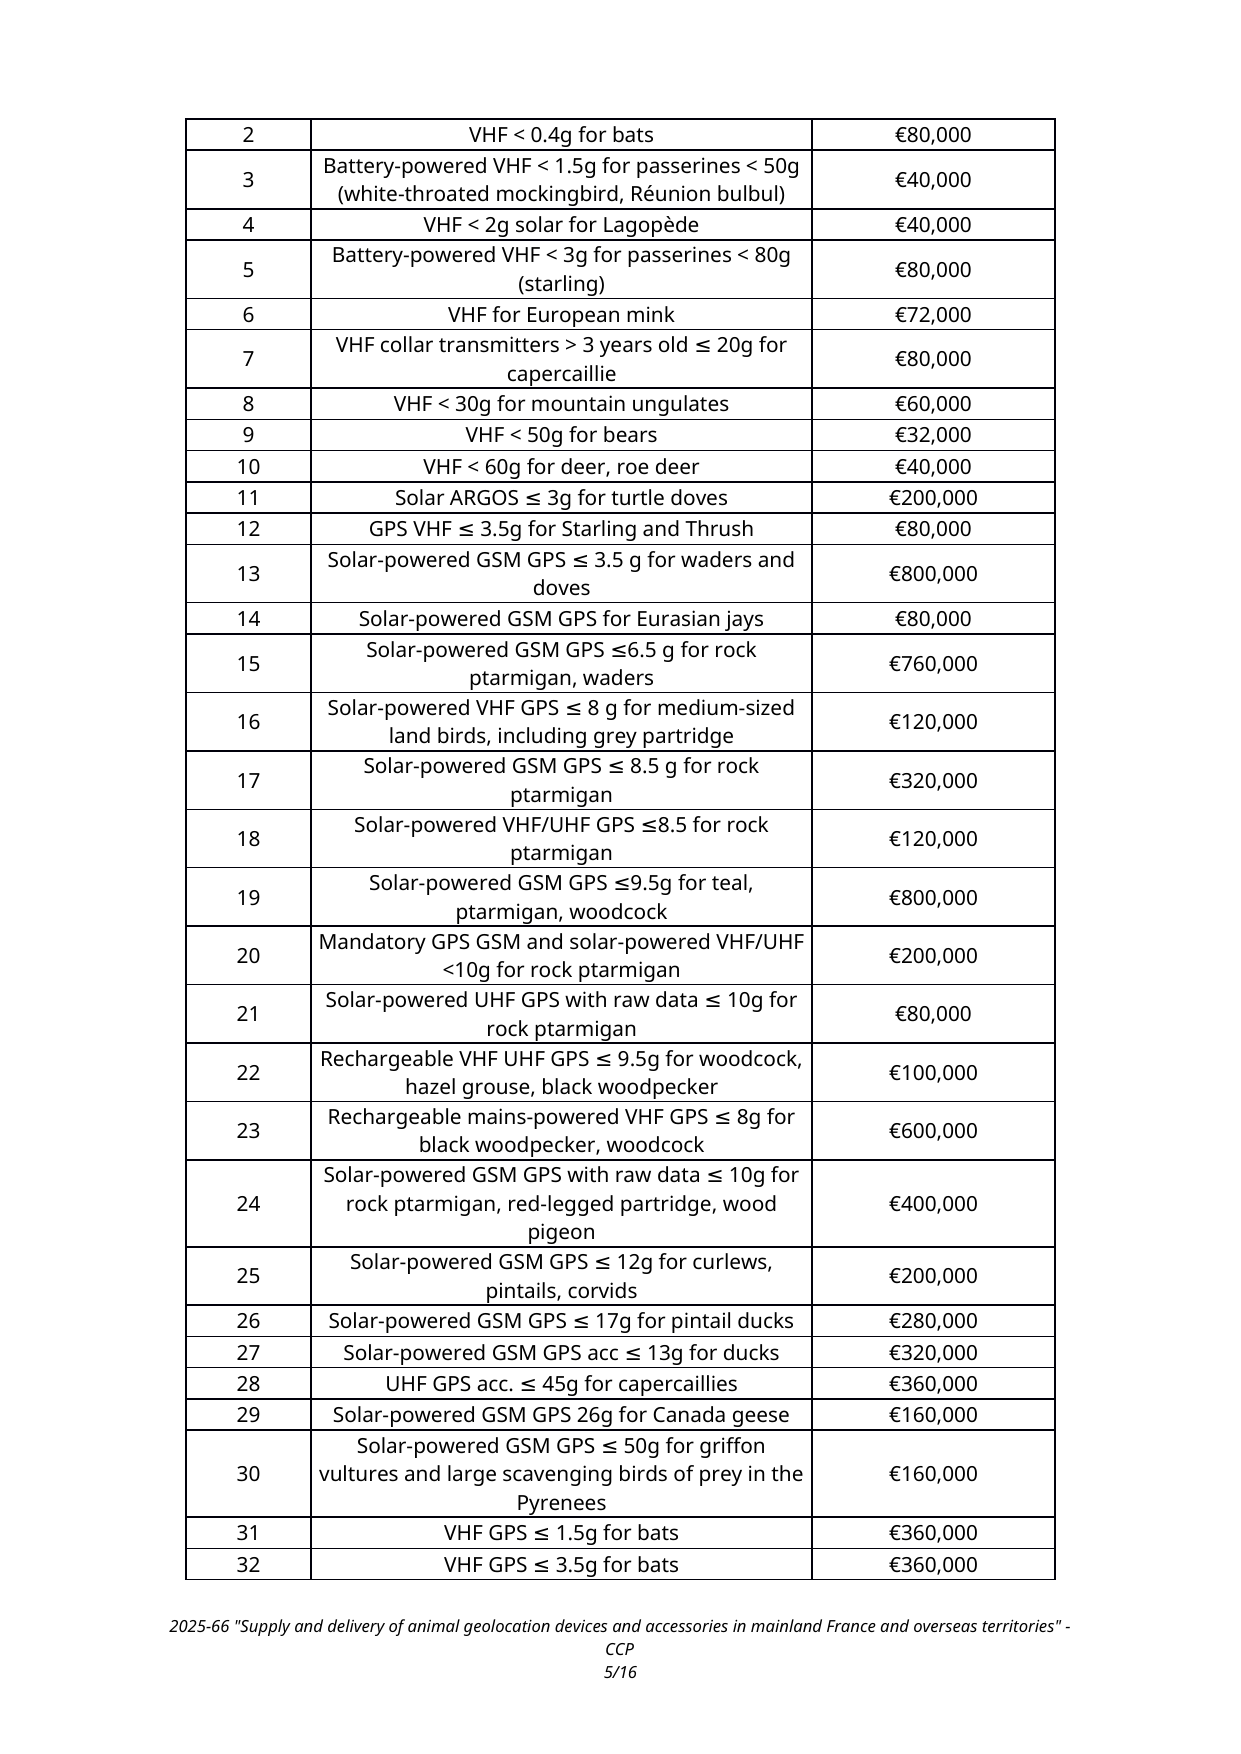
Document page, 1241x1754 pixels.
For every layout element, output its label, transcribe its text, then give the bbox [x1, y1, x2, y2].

table_cell 30 [187, 1431, 310, 1516]
table_cell €100,000 [813, 1044, 1054, 1101]
table_cell Solar-powered VHF/UHF GPS ≤8.5 for rock ptarmigan [312, 810, 811, 867]
table_cell €80,000 [813, 241, 1054, 297]
table_cell 6 [187, 299, 310, 329]
table_cell Solar ARGOS ≤ 3g for turtle doves [312, 483, 811, 512]
table_cell €80,000 [813, 330, 1054, 387]
table_cell €280,000 [813, 1306, 1054, 1336]
table_cell €200,000 [813, 927, 1054, 984]
table_cell 26 [187, 1306, 310, 1336]
table_cell €800,000 [813, 868, 1054, 925]
table_cell VHF < 0.4g for bats [312, 120, 811, 149]
table_cell €600,000 [813, 1102, 1054, 1159]
table_cell 17 [187, 752, 310, 808]
table_cell Solar-powered GSM GPS ≤ 8.5 g for rock ptarmigan [312, 752, 811, 808]
table_cell VHF for European mink [312, 299, 811, 329]
table_cell €760,000 [813, 635, 1054, 692]
table_cell VHF collar transmitters > 3 years old ≤ 20g for capercaillie [312, 330, 811, 387]
table_cell Solar-powered GSM GPS ≤ 12g for curlews, pintails, corvids [312, 1248, 811, 1304]
table_cell €60,000 [813, 389, 1054, 418]
table_cell VHF GPS ≤ 1.5g for bats [312, 1518, 811, 1547]
table_cell €320,000 [813, 1337, 1054, 1367]
table_cell €40,000 [813, 151, 1054, 208]
table_cell 28 [187, 1368, 310, 1398]
table_cell €360,000 [813, 1549, 1054, 1579]
table_cell 18 [187, 810, 310, 867]
table_cell 31 [187, 1518, 310, 1547]
table_cell Solar-powered GSM GPS ≤9.5g for teal, ptarmigan, woodcock [312, 868, 811, 925]
table_cell 21 [187, 985, 310, 1042]
table_cell 24 [187, 1161, 310, 1246]
table_cell €120,000 [813, 810, 1054, 867]
table_cell Solar-powered GSM GPS acc ≤ 13g for ducks [312, 1337, 811, 1367]
table_cell €400,000 [813, 1161, 1054, 1246]
table_cell €160,000 [813, 1431, 1054, 1516]
table_cell VHF < 30g for mountain ungulates [312, 389, 811, 418]
table_cell €72,000 [813, 299, 1054, 329]
table_cell €160,000 [813, 1400, 1054, 1429]
table_cell 15 [187, 635, 310, 692]
table_cell 14 [187, 603, 310, 633]
table_cell Mandatory GPS GSM and solar-powered VHF/UHF <10g for rock ptarmigan [312, 927, 811, 984]
table_cell €200,000 [813, 483, 1054, 512]
table_cell 32 [187, 1549, 310, 1579]
table_cell GPS VHF ≤ 3.5g for Starling and Thrush [312, 514, 811, 543]
table_cell 5 [187, 241, 310, 297]
table_cell €40,000 [813, 451, 1054, 481]
table_cell 4 [187, 210, 310, 239]
table_cell €200,000 [813, 1248, 1054, 1304]
table_cell 13 [187, 545, 310, 602]
table_cell Rechargeable VHF UHF GPS ≤ 9.5g for woodcock, hazel grouse, black woodpecker [312, 1044, 811, 1101]
table_cell Solar-powered GSM GPS ≤6.5 g for rock ptarmigan, waders [312, 635, 811, 692]
table_cell 19 [187, 868, 310, 925]
table_cell €40,000 [813, 210, 1054, 239]
table_cell 25 [187, 1248, 310, 1304]
table_cell Battery-powered VHF < 3g for passerines < 80g (starling) [312, 241, 811, 297]
table_cell €360,000 [813, 1518, 1054, 1547]
table_cell 16 [187, 693, 310, 750]
table_cell €120,000 [813, 693, 1054, 750]
table_cell Solar-powered GSM GPS ≤ 50g for griffon vultures and large scavenging birds of prey in the Pyrenees [312, 1431, 811, 1516]
table_cell Solar-powered GSM GPS for Eurasian jays [312, 603, 811, 633]
table_cell 7 [187, 330, 310, 387]
table_cell €80,000 [813, 514, 1054, 543]
table_cell Solar-powered GSM GPS ≤ 3.5 g for waders and doves [312, 545, 811, 602]
table_cell €800,000 [813, 545, 1054, 602]
table_cell €80,000 [813, 603, 1054, 633]
table_cell VHF GPS ≤ 3.5g for bats [312, 1549, 811, 1579]
table_cell €80,000 [813, 120, 1054, 149]
table_cell 3 [187, 151, 310, 208]
table_cell Solar-powered UHF GPS with raw data ≤ 10g for rock ptarmigan [312, 985, 811, 1042]
table_cell €320,000 [813, 752, 1054, 808]
table_cell Solar-powered GSM GPS 26g for Canada geese [312, 1400, 811, 1429]
table_cell 27 [187, 1337, 310, 1367]
table_cell UHF GPS acc. ≤ 45g for capercaillies [312, 1368, 811, 1398]
table_cell €32,000 [813, 420, 1054, 450]
table_cell Solar-powered VHF GPS ≤ 8 g for medium-sized land birds, including grey partridge [312, 693, 811, 750]
table_cell 20 [187, 927, 310, 984]
table_cell 9 [187, 420, 310, 450]
table_cell 12 [187, 514, 310, 543]
table_cell 22 [187, 1044, 310, 1101]
table_cell €80,000 [813, 985, 1054, 1042]
table_cell €360,000 [813, 1368, 1054, 1398]
table_cell 23 [187, 1102, 310, 1159]
table_cell VHF < 60g for deer, roe deer [312, 451, 811, 481]
table_cell 8 [187, 389, 310, 418]
table_cell VHF < 2g solar for Lagopède [312, 210, 811, 239]
table_cell 29 [187, 1400, 310, 1429]
table_cell 2 [187, 120, 310, 149]
table_cell Solar-powered GSM GPS with raw data ≤ 10g for rock ptarmigan, red-legged partridge, wood pigeon [312, 1161, 811, 1246]
table_cell Solar-powered GSM GPS ≤ 17g for pintail ducks [312, 1306, 811, 1336]
table_cell VHF < 50g for bears [312, 420, 811, 450]
table_cell 10 [187, 451, 310, 481]
table_cell 11 [187, 483, 310, 512]
table_cell Rechargeable mains-powered VHF GPS ≤ 8g for black woodpecker, woodcock [312, 1102, 811, 1159]
table_cell Battery-powered VHF < 1.5g for passerines < 50g (white-throated mockingbird, Réunion bulbul) [312, 151, 811, 208]
